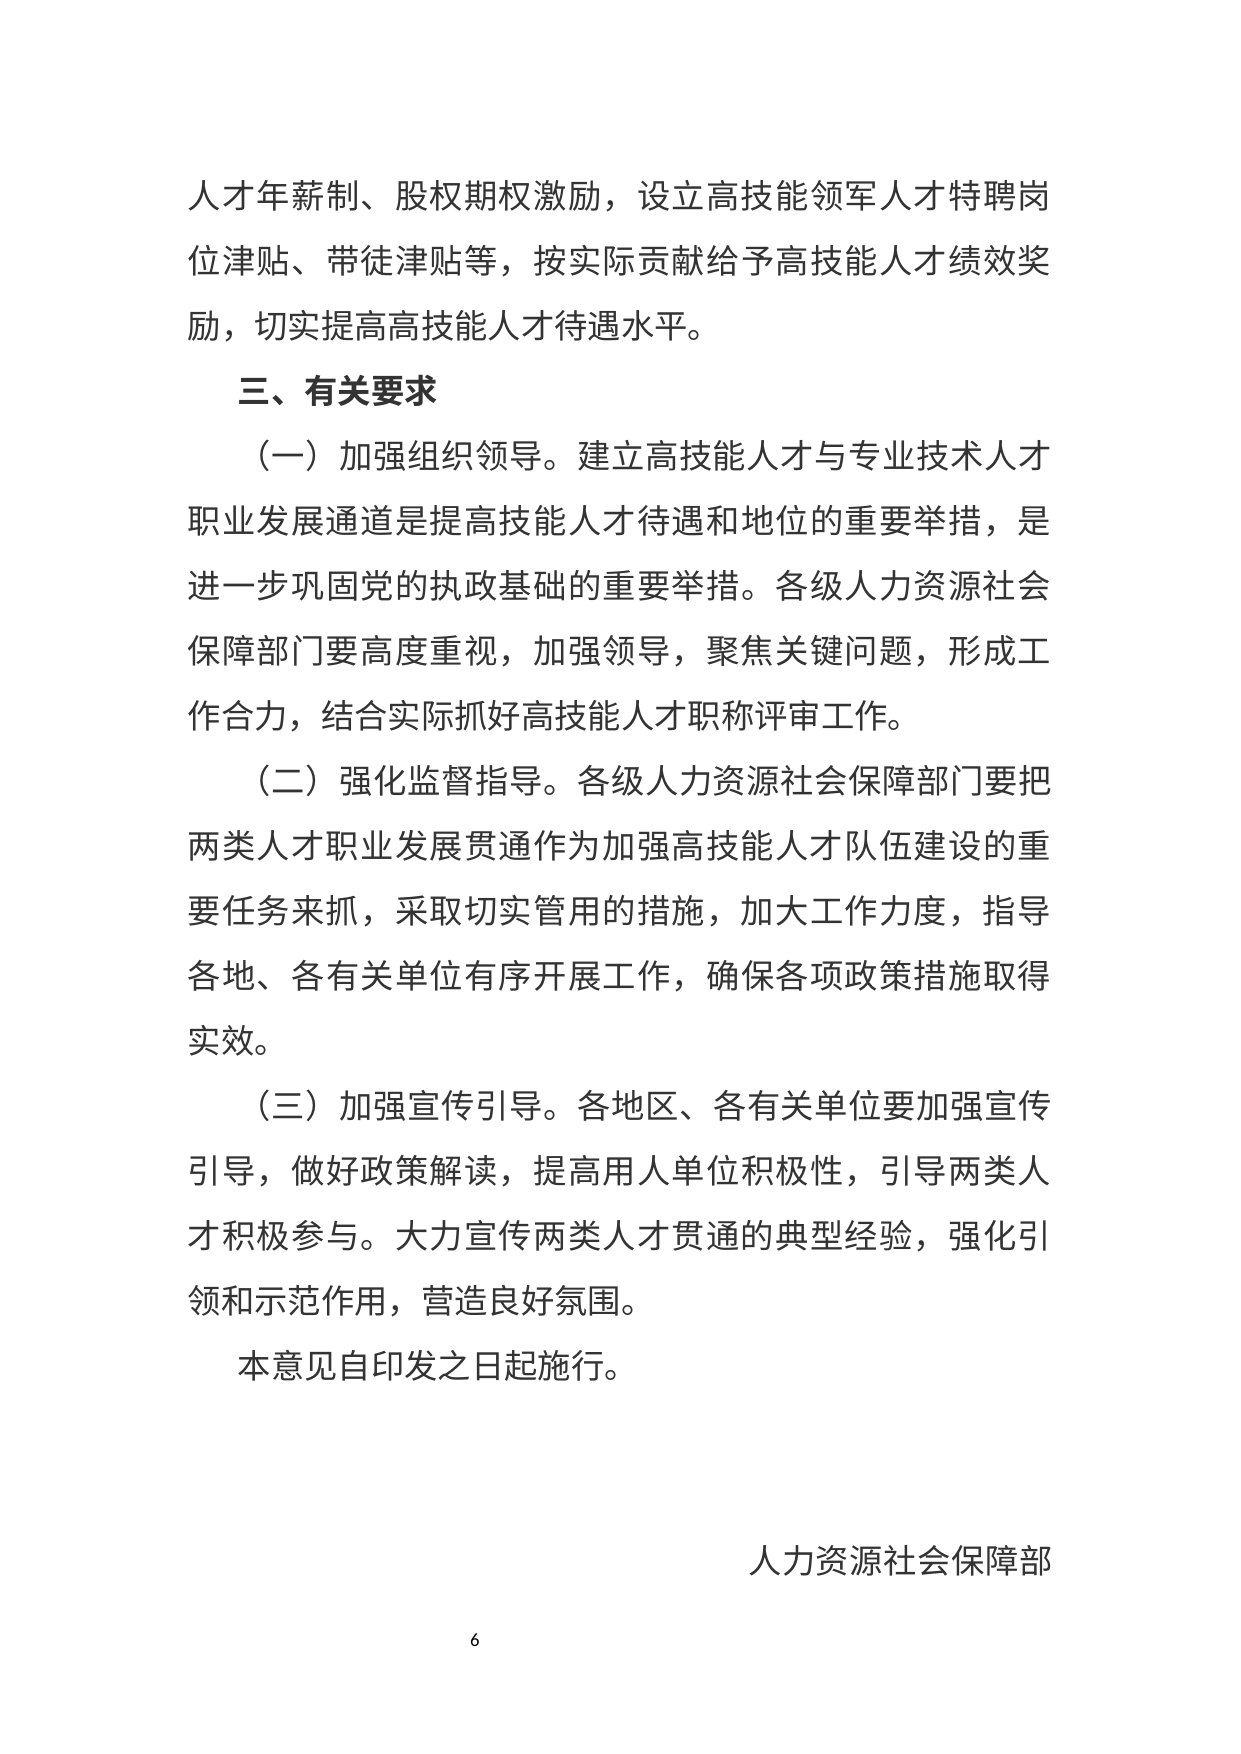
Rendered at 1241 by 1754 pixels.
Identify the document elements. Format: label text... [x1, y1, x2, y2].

text 人力资源社会保障部 [187, 1527, 1053, 1592]
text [187, 162, 1053, 357]
text （一）加强组织领导。建立高技能人才与专业技术人才职业发展通道是提高技能人才待遇和地位的重要举措，是进一步巩固党的执政基础的重要举措。各级人力资源社会保障部门要高度重视，加强领导，聚焦关键问题，形成工作合力，结合实际抓好高技能人才职称评审工作。 [187, 422, 1053, 747]
text （三）加强宣传引导。各地区、各有关单位要加强宣传引导，做好政策解读，提高用人单位积极性，引导两类人才积极参与。大力宣传两类人才贯通的典型经验，强化引领和示范作用，营造良好氛围。 [187, 1072, 1053, 1332]
text （二）强化监督指导。各级人力资源社会保障部门要把两类人才职业发展贯通作为加强高技能人才队伍建设的重要任务来抓，采取切实管用的措施，加大工作力度，指导各地、各有关单位有序开展工作，确保各项政策措施取得实效。 [187, 747, 1053, 1072]
text 本意见自印发之日起施行。 [187, 1332, 1053, 1397]
text 三、有关要求 [187, 357, 1053, 422]
